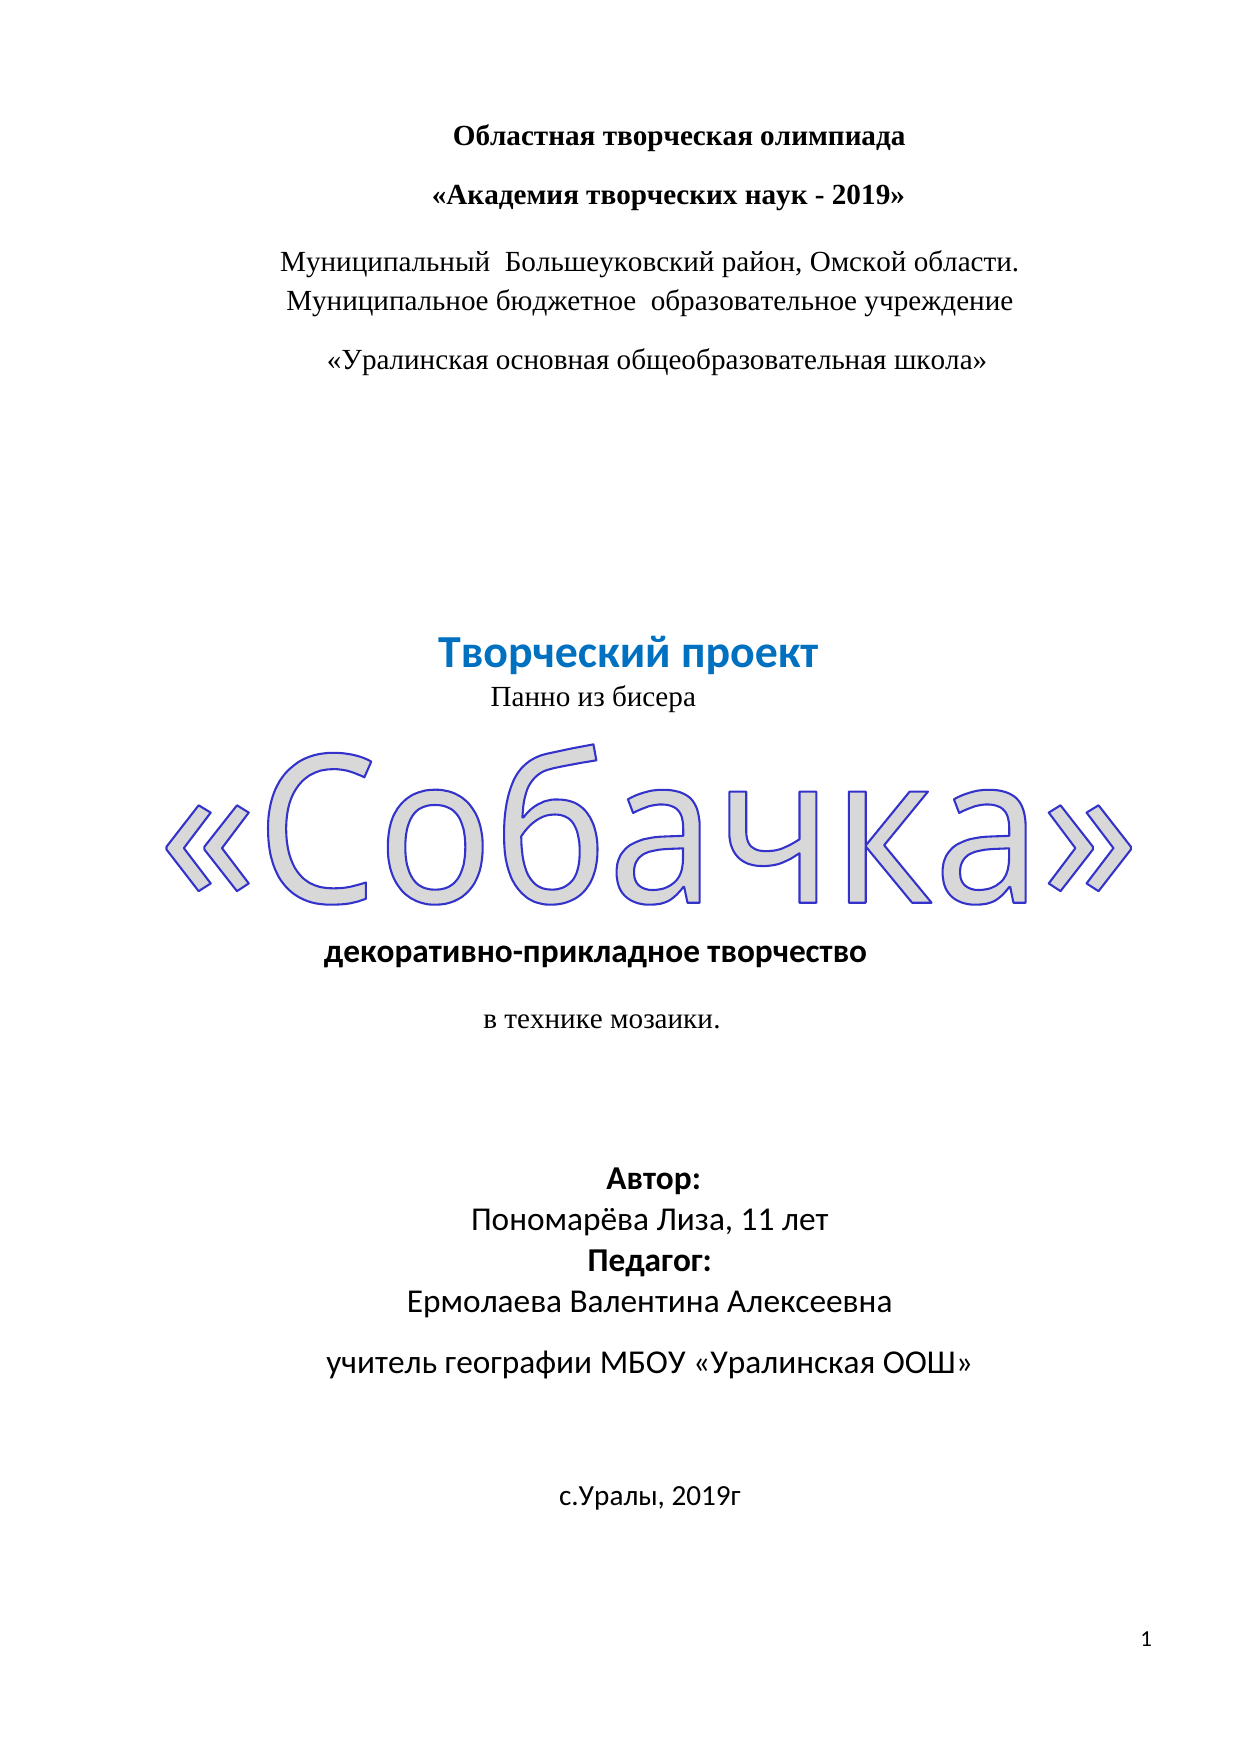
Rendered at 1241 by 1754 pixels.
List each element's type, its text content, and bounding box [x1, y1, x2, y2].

text учитель географии МБОУ «Уралинская ООШ» [148, 1341, 1152, 1382]
text «Уралинская основная общеобразовательная школа» [148, 342, 1152, 376]
text Автор: Пономарёва Лиза, 11 лет Педагог: Ермолаева Валентина Алексеевна [148, 1157, 1152, 1320]
text Творческий проект [148, 623, 1152, 679]
text в технике мозаики. [148, 1001, 1152, 1034]
text Областная творческая олимпиада [148, 118, 1152, 152]
text декоративно-прикладное творчество [148, 930, 1152, 971]
text с.Уралы, 2019г [148, 1477, 1152, 1513]
list «Академия творческих наук - 2019» [148, 177, 1152, 211]
text Панно из бисера [148, 679, 1152, 712]
text Муниципальный Большеуковский район, Омской области. Муниципальное бюджетное образовательное учреждение [148, 244, 1152, 317]
